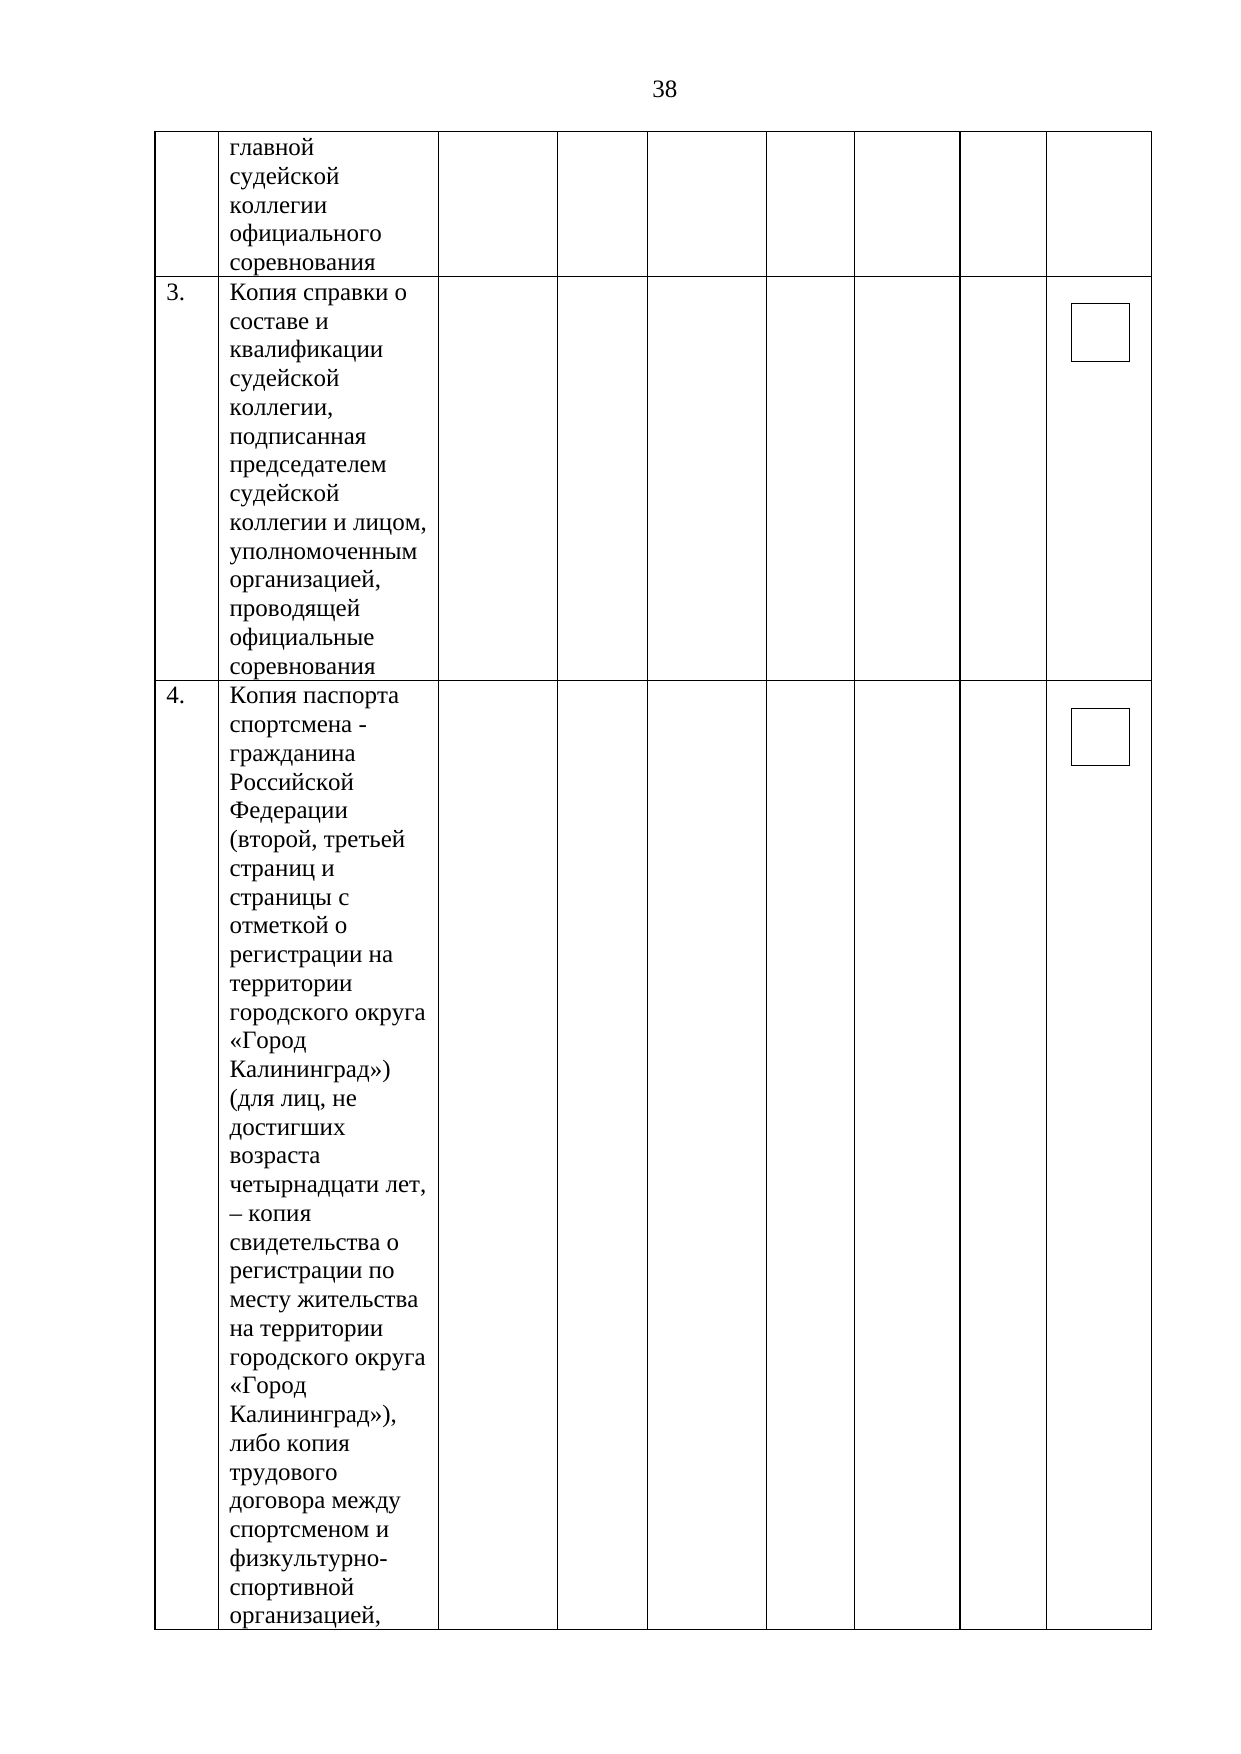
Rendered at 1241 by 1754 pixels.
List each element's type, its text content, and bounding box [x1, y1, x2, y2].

table_cell [767, 277, 854, 679]
table_cell [961, 681, 1046, 1629]
table_cell Копия справки о составе и квалификации судейской коллегии, подписанная председателем судейской коллегии и лицом, уполномоченным организацией, проводящей официальные соревнования [219, 277, 438, 679]
table_cell [767, 132, 854, 276]
table_cell [855, 277, 959, 679]
table_cell [961, 132, 1046, 276]
table_cell [855, 132, 959, 276]
table_cell [1047, 681, 1151, 1629]
table_cell [439, 277, 557, 679]
table_cell [648, 277, 766, 679]
table_cell [558, 681, 647, 1629]
table_cell [439, 681, 557, 1629]
table_cell [648, 132, 766, 276]
table_cell [1047, 132, 1151, 276]
table_cell [558, 132, 647, 276]
table_cell 4. [156, 681, 218, 1629]
table_cell [439, 132, 557, 276]
table_cell [767, 681, 854, 1629]
table_cell [558, 277, 647, 679]
table_cell 2. [156, 132, 218, 276]
table_cell [648, 681, 766, 1629]
table_cell 3. [156, 277, 218, 679]
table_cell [219, 132, 438, 276]
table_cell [219, 681, 438, 1629]
table_cell [1047, 277, 1151, 679]
table_cell [855, 681, 959, 1629]
table_cell [961, 277, 1046, 679]
